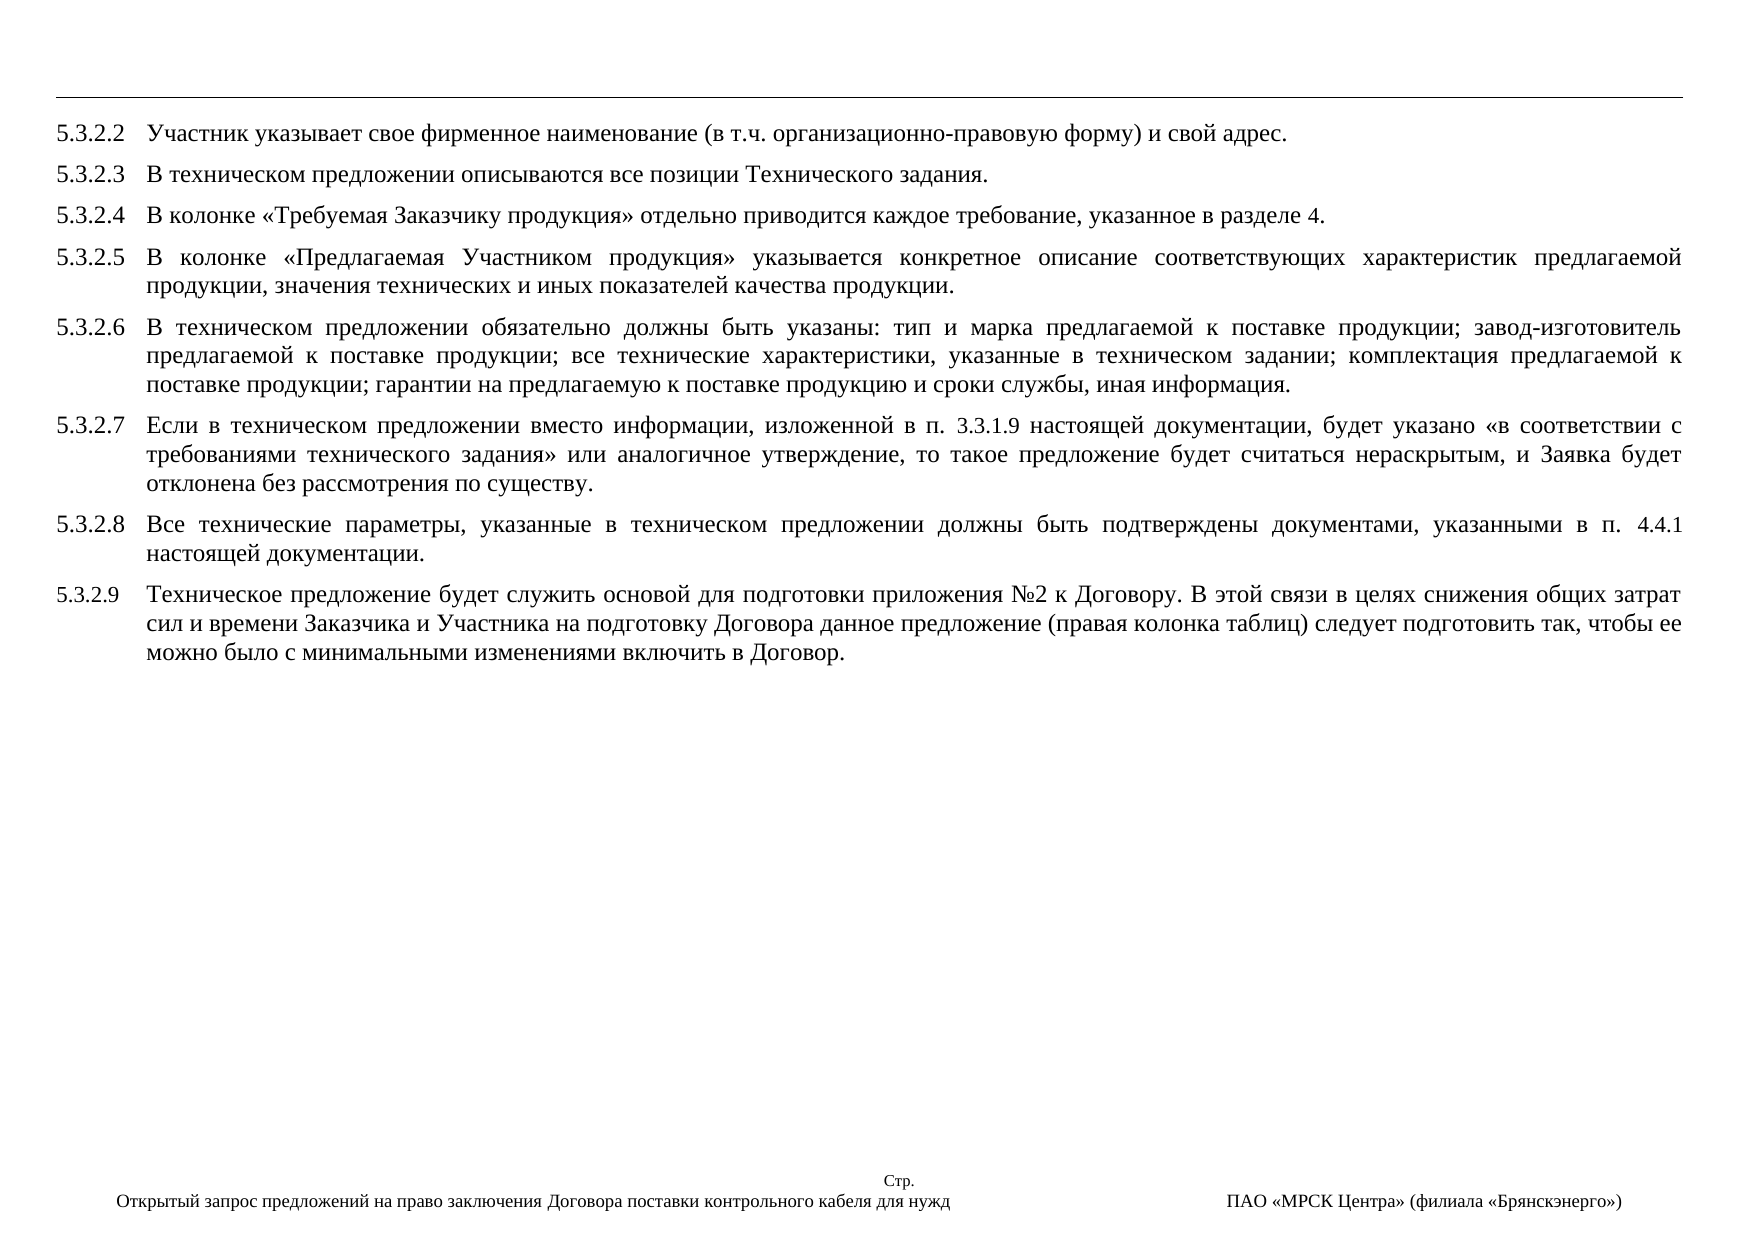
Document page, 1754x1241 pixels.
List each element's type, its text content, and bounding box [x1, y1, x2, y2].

list В колонке «Предлагаемая Участником продукция» указывается конкретное описание соответствующих характеристик предлагаемой продукции, значения технических и иных показателей качества продукции. [56, 242, 1683, 299]
list В колонке «Требуемая Заказчику продукция» отдельно приводится каждое требование, указанное в разделе 4. [56, 201, 1683, 229]
list Участник указывает свое фирменное наименование (в т.ч. организационно-правовую форму) и свой адрес. [56, 118, 1683, 147]
list В техническом предложении обязательно должны быть указаны: тип и марка предлагаемой к поставке продукции; завод-изготовитель предлагаемой к поставке продукции; все технические характеристики, указанные в техническом задании; комплектация предлагаемой к поставке продукции; гарантии на предлагаемую к поставке продукцию и сроки службы, иная информация. [56, 312, 1683, 398]
list В техническом предложении описываются все позиции Технического задания. [56, 159, 1683, 188]
list Техническое предложение будет служить основой для подготовки приложения №2 к Договору. В этой связи в целях снижения общих затрат сил и времени Заказчика и Участника на подготовку Договора данное предложение (правая колонка таблиц) следует подготовить так, чтобы ее можно было с минимальными изменениями включить в Договор. [56, 579, 1683, 666]
list Все технические параметры, указанные в техническом предложении должны быть подтверждены документами, указанными в п. 4.4.1 настоящей документации. [56, 509, 1683, 567]
list Если в техническом предложении вместо информации, изложенной в п. 3.3.1.9 настоящей документации, будет указано «в соответствии с требованиями технического задания» или аналогичное утверждение, то такое предложение будет считаться нераскрытым, и Заявка будет отклонена без рассмотрения по существу. [56, 411, 1683, 497]
